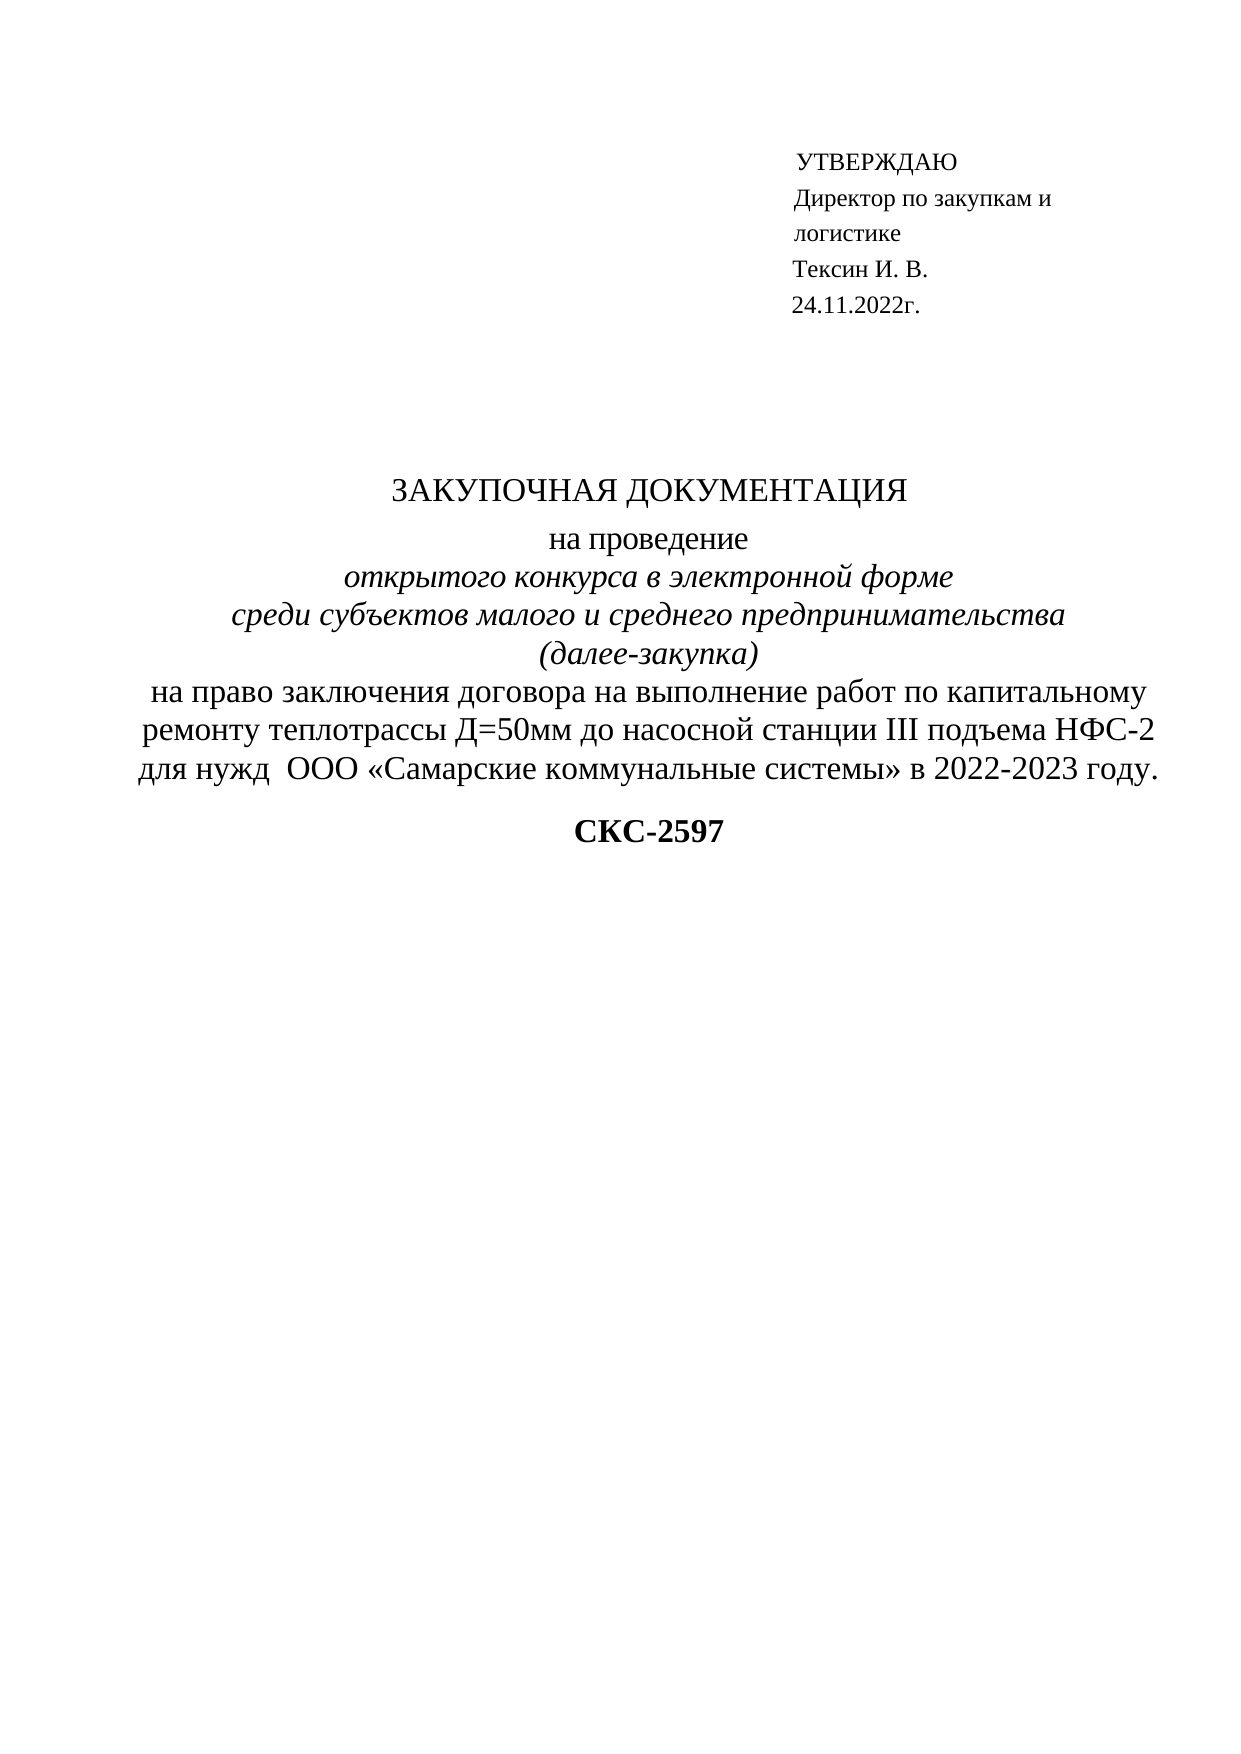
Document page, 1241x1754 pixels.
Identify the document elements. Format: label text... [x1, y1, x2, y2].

text ЗАКУПОЧНАЯ ДОКУМЕНТАЦИЯ [131, 470, 1168, 508]
text 24.11.2022г. [131, 290, 1168, 319]
text открытого конкурса в электронной форме [131, 556, 1166, 595]
text среди субъектов малого и среднего предпринимательства [131, 595, 1166, 633]
text (далее-закупка) [131, 633, 1166, 671]
text СКС-2597 [131, 811, 1166, 850]
text УТВЕРЖДАЮ [796, 147, 1168, 175]
text на право заключения договора на выполнение работ по капитальному ремонту теплотрассы Д=50мм до насосной станции III подъема НФС-2 для нужд ООО «Самарские коммунальные системы» в 2022-2023 году. [131, 671, 1166, 786]
text Директор по закупкам и [131, 183, 1168, 211]
text логистике [131, 218, 1168, 247]
text на проведение [131, 518, 1166, 556]
text Тексин И. В. [131, 254, 1168, 283]
